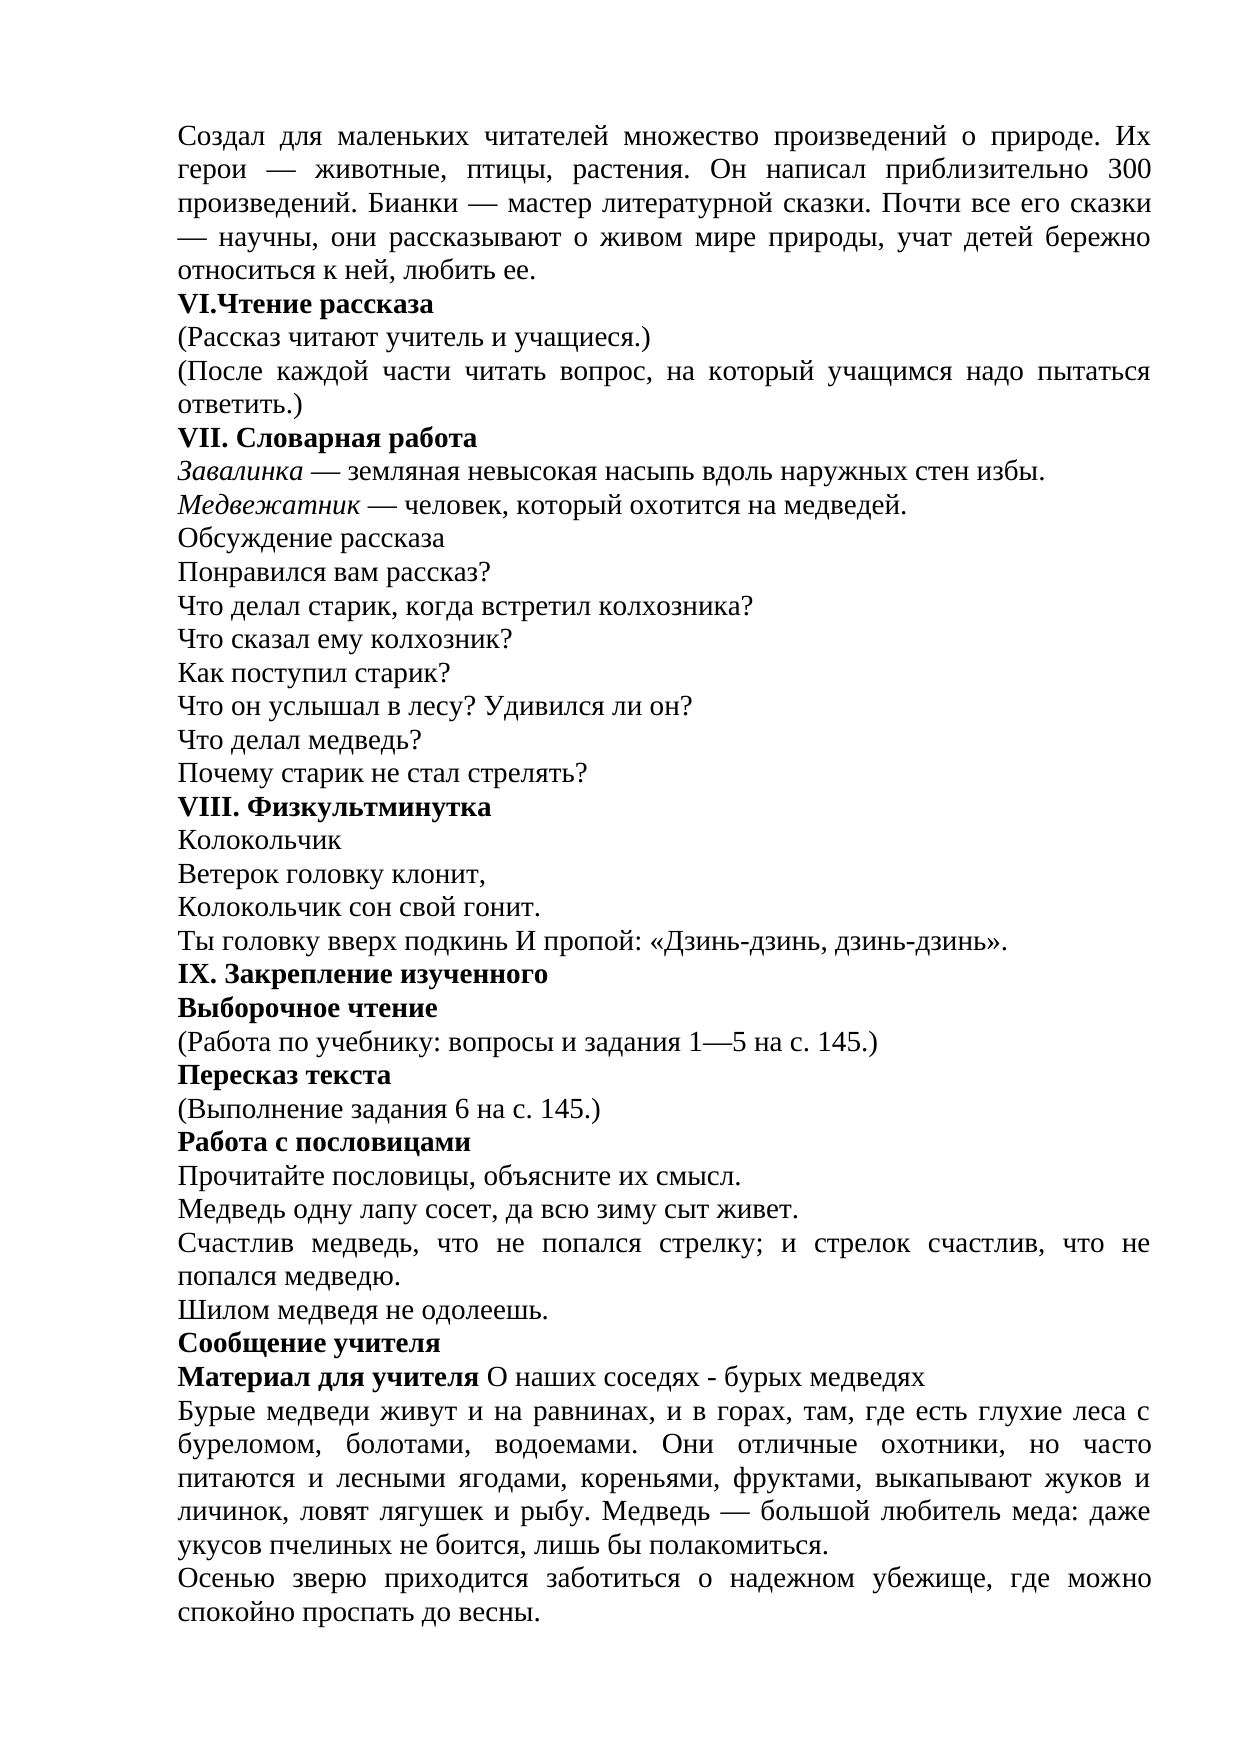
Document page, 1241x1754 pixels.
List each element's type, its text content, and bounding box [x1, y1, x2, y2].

text Пересказ текста [177, 1057, 1152, 1091]
text Почему старик не стал стрелять? [177, 755, 1152, 789]
text Что делал медведь? [177, 722, 1152, 755]
text VI.Чтение рассказа [177, 286, 1152, 319]
text Шилом медведя не одолеешь. [177, 1292, 1152, 1326]
text Что сказал ему колхозник? [177, 621, 1152, 655]
text (После каждой части читать вопрос, на который учащимся надо пытаться ответить.) [177, 353, 1152, 420]
text Колокольчик сон свой гонит. [177, 889, 1152, 923]
text Понравился вам рассказ? [177, 554, 1152, 588]
text Медвежатник — человек, который охотится на медведей. [177, 487, 1152, 521]
text Прочитайте пословицы, объясните их смысл. [177, 1158, 1152, 1191]
text Выборочное чтение [177, 990, 1152, 1024]
text Сообщение учителя [177, 1326, 1152, 1359]
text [177, 118, 1152, 286]
text Ты головку вверх подкинь И пропой: «Дзинь-дзинь, дзинь-дзинь». [177, 923, 1152, 957]
text (Рассказ читают учитель и учащиеся.) [177, 319, 1152, 353]
text Осенью зверю приходится заботиться о надежном убежище, где можно спокойно проспать до весны. [177, 1560, 1152, 1627]
text Работа с пословицами [177, 1124, 1152, 1158]
text VII. Словарная работа [177, 420, 1152, 453]
text IX. Закрепление изученного [177, 957, 1152, 990]
text VIII. Физкультминутка [177, 789, 1152, 822]
text Колокольчик [177, 822, 1152, 856]
text Что делал старик, когда встретил колхозника? [177, 588, 1152, 621]
text Обсуждение рассказа [177, 521, 1152, 554]
text (Выполнение задания 6 на с. 145.) [177, 1091, 1152, 1124]
text Счастлив медведь, что не попался стрелку; и стрелок счастлив, что не попался медведю. [177, 1225, 1152, 1292]
text Ветерок головку клонит, [177, 856, 1152, 889]
text Завалинка — земляная невысокая насыпь вдоль наружных стен избы. [177, 453, 1152, 487]
text Материал для учителя О наших соседях - бурых медведях [487, 1359, 1152, 1393]
text Как поступил старик? [177, 655, 1152, 688]
text Медведь одну лапу сосет, да всю зиму сыт живет. [177, 1191, 1152, 1225]
text (Работа по учебнику: вопросы и задания 1—5 на с. 145.) [177, 1024, 1152, 1057]
text Что он услышал в лесу? Удивился ли он? [177, 688, 1152, 722]
text Бурые медведи живут и на равнинах, и в горах, там, где есть глухие леса с буреломом, болотами, водоемами. Они отличные охотники, но часто питаются и лесными ягодами, кореньями, фруктами, выкапывают жуков и личинок, ловят лягушек и рыбу. Медведь — большой любитель меда: даже укусов пчелиных не боится, лишь бы полакомиться. [177, 1393, 1152, 1560]
